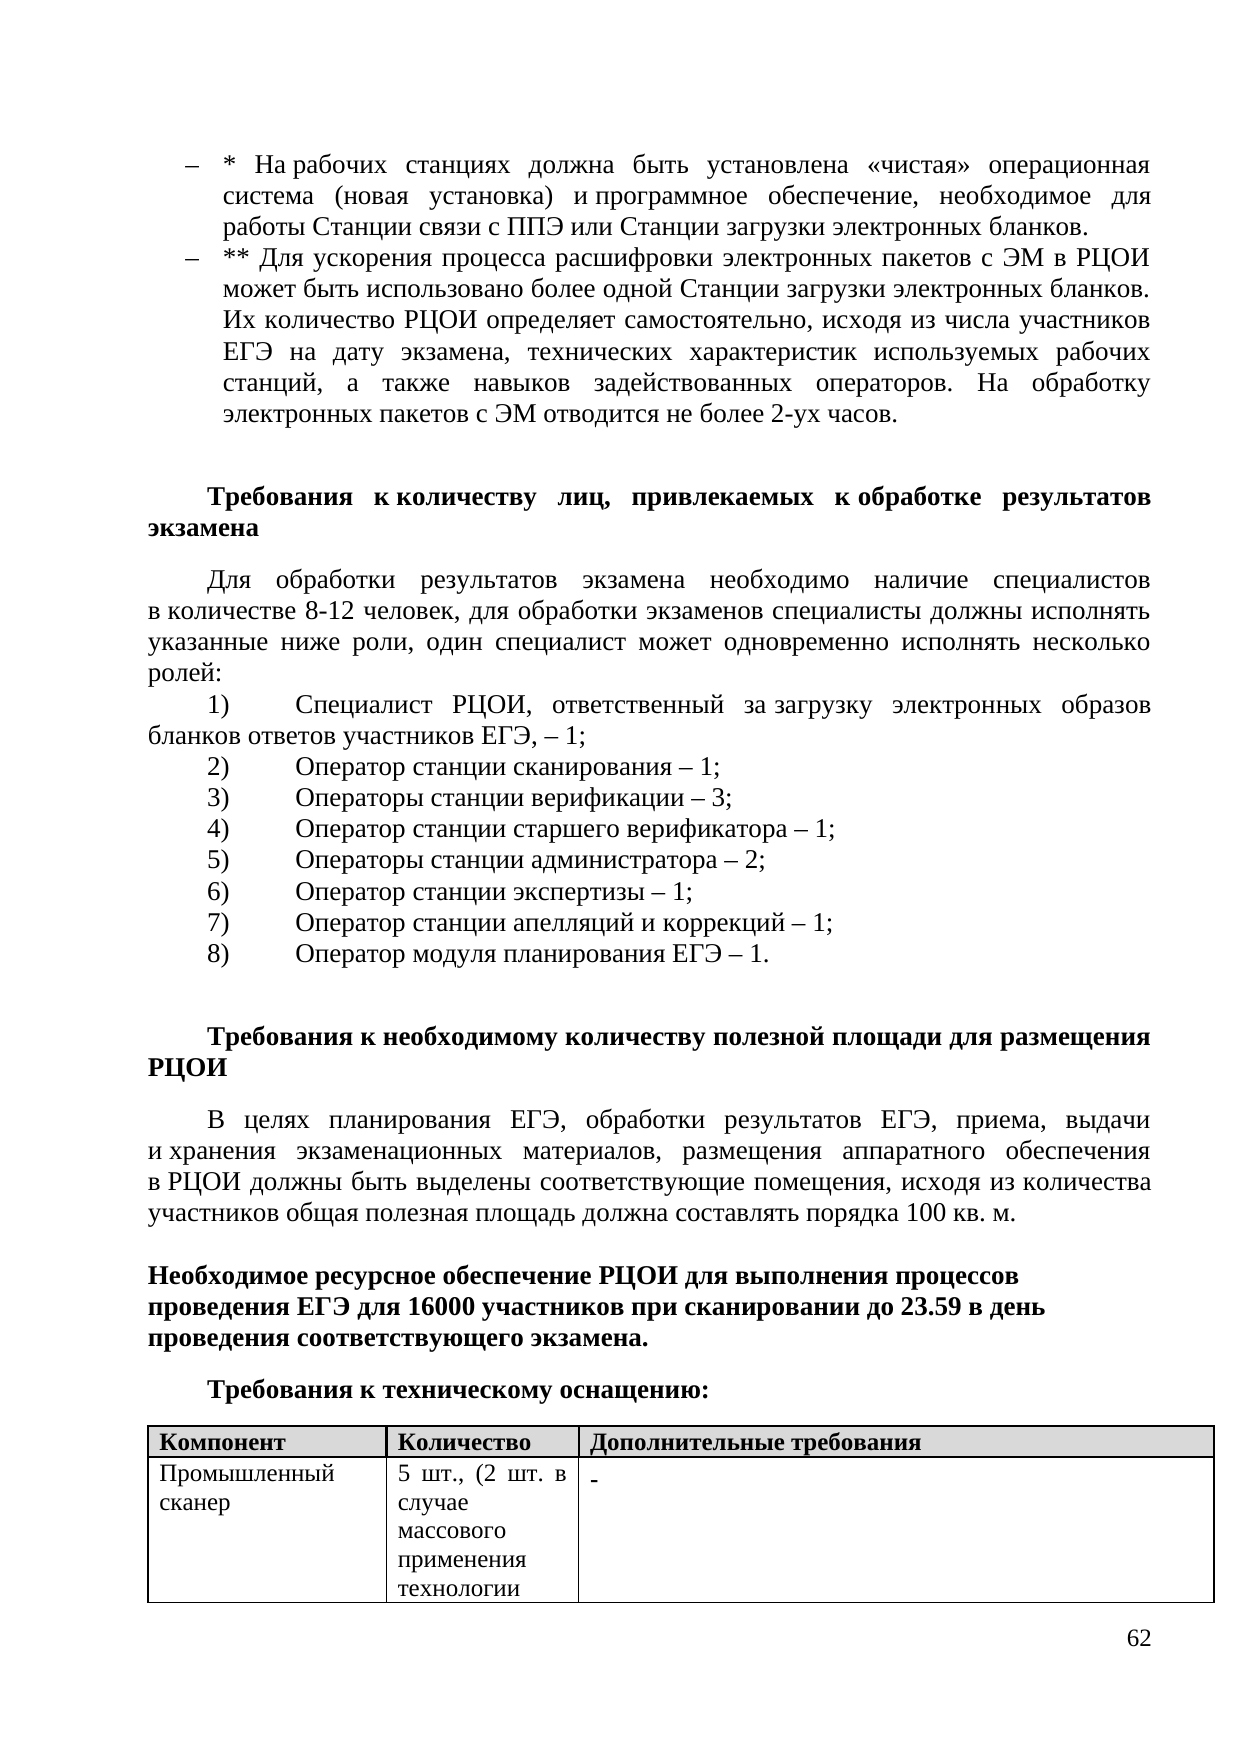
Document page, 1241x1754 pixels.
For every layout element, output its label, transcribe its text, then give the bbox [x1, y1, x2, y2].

list Оператор станции сканирования – 1; [148, 750, 1152, 781]
table_header Количество [388, 1427, 578, 1456]
list Оператор станции экспертизы – 1; [148, 874, 1152, 906]
table_header Компонент [149, 1427, 385, 1456]
text Необходимое ресурсное обеспечение РЦОИ для выполнения процессов проведения ЕГЭ для 16000 участников при сканировании до 23.59 в день проведения соответствующего экзамена. [148, 1259, 1152, 1352]
list Операторы станции верификации – 3; [148, 781, 1152, 812]
table_cell Промышленный сканер [149, 1458, 386, 1602]
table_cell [387, 1458, 578, 1602]
list * На рабочих станциях должна быть установлена «чистая» операционная система (новая установка) и программное обеспечение, необходимое для работы Станции связи с ППЭ или Станции загрузки электронных бланков. [185, 148, 1152, 241]
text Для обработки результатов экзамена необходимо наличие специалистов в количестве 8-12 человек, для обработки экзаменов специалисты должны исполнять указанные ниже роли, один специалист может одновременно исполнять несколько ролей: [148, 563, 1152, 688]
list Операторы станции администратора – 2; [148, 843, 1152, 874]
table_header Дополнительные требования [580, 1427, 1213, 1456]
text Требования к необходимому количеству полезной площади для размещения РЦОИ [148, 1020, 1152, 1082]
list Оператор станции старшего верификатора – 1; [148, 812, 1152, 843]
table_cell - [579, 1458, 1213, 1602]
list Специалист РЦОИ, ответственный за загрузку электронных образов бланков ответов участников ЕГЭ, – 1; [148, 688, 1152, 750]
text В целях планирования ЕГЭ, обработки результатов ЕГЭ, приема, выдачи и хранения экзаменационных материалов, размещения аппаратного обеспечения в РЦОИ должны быть выделены соответствующие помещения, исходя из количества участников общая полезная площадь должна составлять порядка 100 кв. м. [148, 1103, 1152, 1228]
text Требования к количеству лиц, привлекаемых к обработке результатов экзамена [148, 480, 1152, 542]
list Оператор модуля планирования ЕГЭ – 1. [148, 937, 1152, 968]
text Требования к техническому оснащению: [148, 1373, 1152, 1404]
list ** Для ускорения процесса расшифровки электронных пакетов с ЭМ в РЦОИ может быть использовано более одной Станции загрузки электронных бланков. Их количество РЦОИ определяет самостоятельно, исходя из числа участников ЕГЭ на дату экзамена, технических характеристик используемых рабочих станций, а также навыков задействованных операторов. На обработку электронных пакетов с ЭМ отводится не более 2-ух часов. [185, 241, 1152, 428]
list Оператор станции апелляций и коррекций – 1; [148, 906, 1152, 937]
